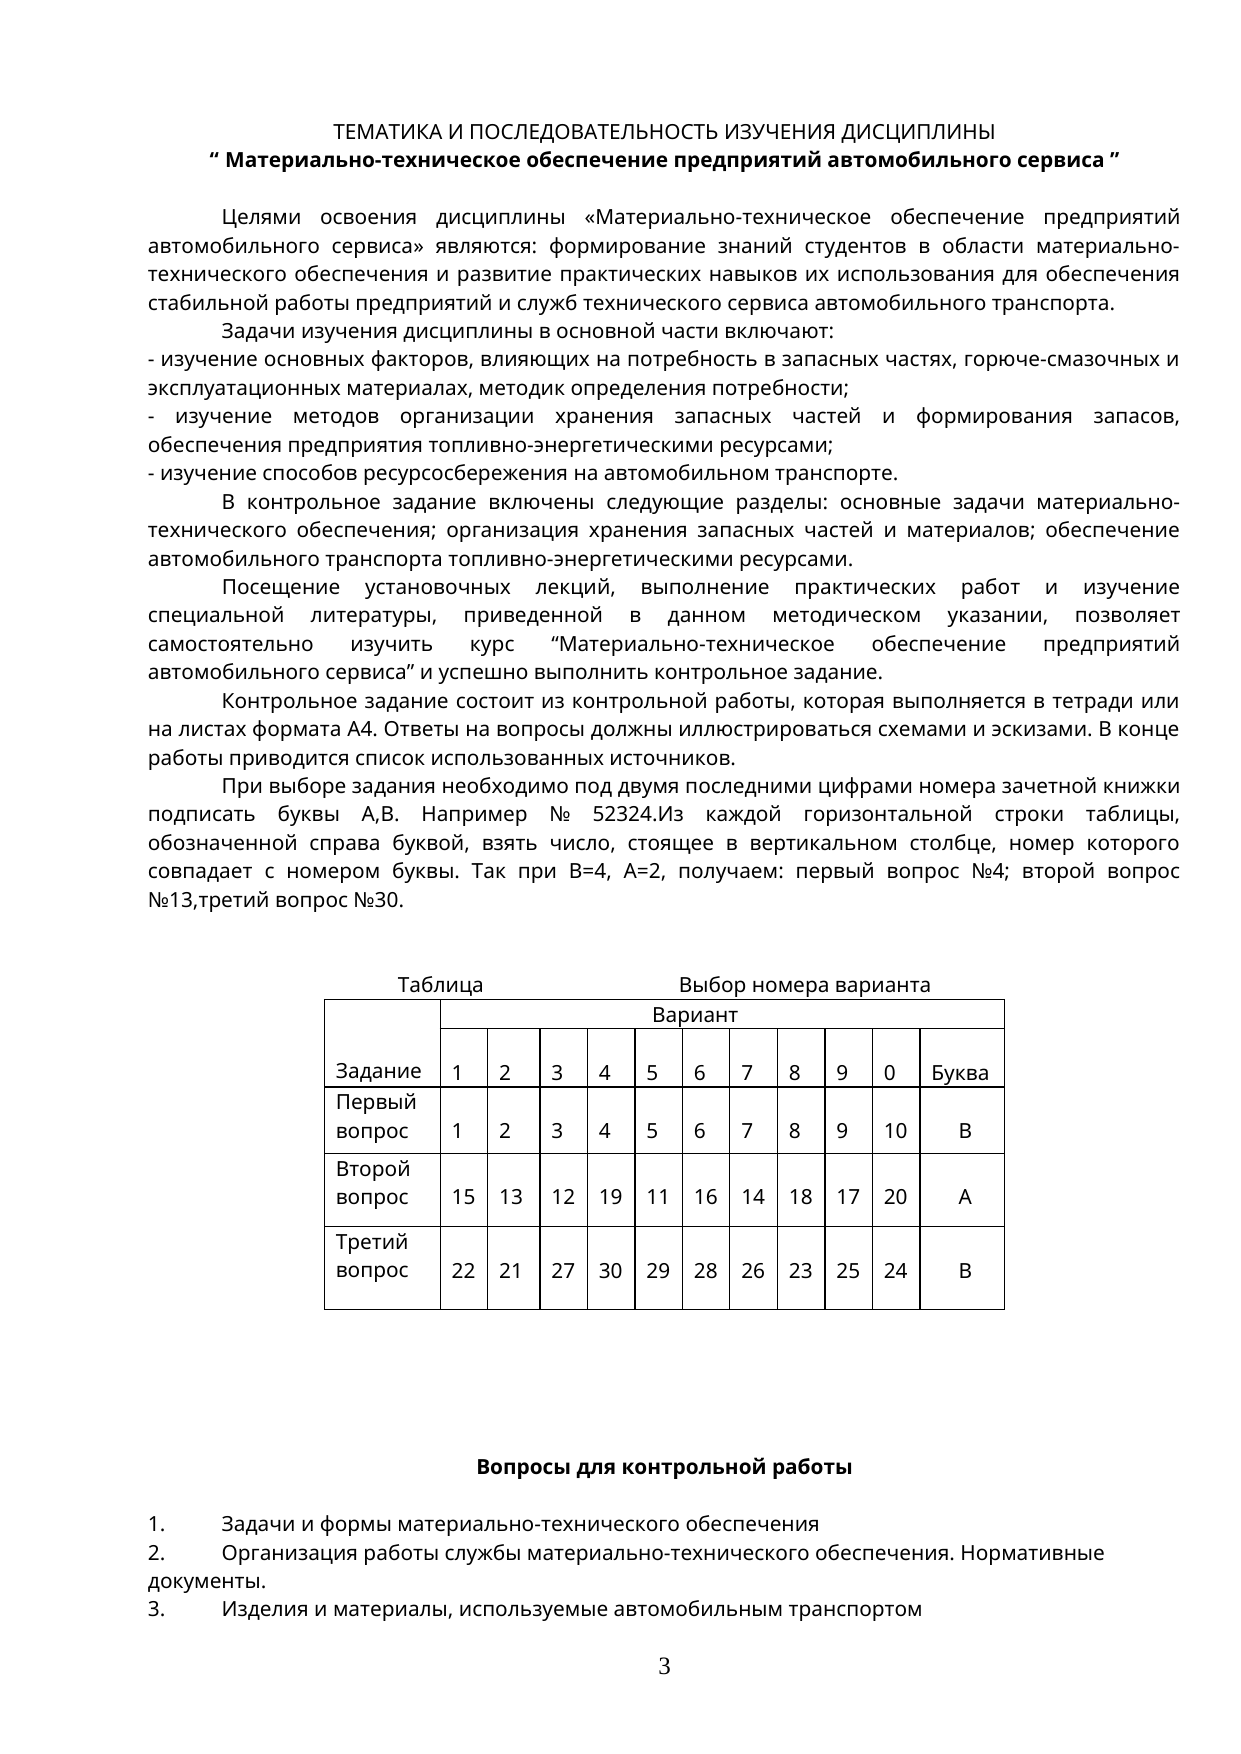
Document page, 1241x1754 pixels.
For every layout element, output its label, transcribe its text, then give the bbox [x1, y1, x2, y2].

list Организация работы службы материально-технического обеспечения. Нормативные документы. [148, 1538, 1181, 1594]
table_cell 8 [778, 1029, 824, 1086]
text Контрольное задание состоит из контрольной работы, которая выполняется в тетради или на листах формата А4. Ответы на вопросы должны иллюстрироваться схемами и эскизами. В конце работы приводится список использованных источников. [148, 686, 1181, 771]
table_cell 21 [488, 1227, 539, 1309]
table_cell В [921, 1227, 1004, 1309]
text Задачи изучения дисциплины в основной части включают: [148, 316, 1181, 344]
table_cell В [921, 1088, 1004, 1153]
table_header Вариант [441, 1000, 1004, 1028]
text Вопросы для контрольной работы [148, 1452, 1181, 1481]
table_cell 8 [778, 1088, 824, 1153]
table_cell 5 [636, 1029, 682, 1086]
table_cell А [921, 1154, 1004, 1226]
text - изучение способов ресурсосбережения на автомобильном транспорте. [148, 458, 1181, 487]
table_cell 29 [636, 1227, 682, 1309]
table_cell 7 [730, 1088, 777, 1153]
table_cell 16 [683, 1154, 729, 1226]
table_cell 6 [683, 1088, 729, 1153]
table_cell 11 [636, 1154, 682, 1226]
text При выборе задания необходимо под двумя последними цифрами номера зачетной книжки подписать буквы А,В. Например № 52324.Из каждой горизонтальной строки таблицы, обозначенной справа буквой, взять число, стоящее в вертикальном столбце, номер которого совпадает с номером буквы. Так при В=4, А=2, получаем: первый вопрос №4; второй вопрос №13,третий вопрос №30. [148, 771, 1181, 913]
table_cell 17 [826, 1154, 872, 1226]
table_cell 22 [441, 1227, 487, 1309]
text Целями освоения дисциплины «Материально-техническое обеспечение предприятий автомобильного сервиса» являются: формирование знаний студентов в области материально-технического обеспечения и развитие практических навыков их использования для обеспечения стабильной работы предприятий и служб технического сервиса автомобильного транспорта. [148, 202, 1181, 316]
text Таблица Выбор номера варианта [148, 970, 1181, 999]
table_cell 28 [683, 1227, 729, 1309]
table_cell 14 [730, 1154, 777, 1226]
list Изделия и материалы, используемые автомобильным транспортом [148, 1594, 1181, 1623]
text В контрольное задание включены следующие разделы: основные задачи материально-технического обеспечения; организация хранения запасных частей и материалов; обеспечение автомобильного транспорта топливно-энергетическими ресурсами. [148, 487, 1181, 572]
table_cell 10 [873, 1088, 919, 1153]
table_cell 1 [441, 1029, 487, 1086]
table_cell Первый вопрос [325, 1088, 440, 1153]
table_cell 25 [826, 1227, 872, 1309]
table_cell 18 [778, 1154, 824, 1226]
table_cell 23 [778, 1227, 824, 1309]
table_cell Второй вопрос [325, 1154, 440, 1226]
list Задачи и формы материально-технического обеспечения [148, 1509, 1181, 1538]
table_cell 2 [488, 1088, 539, 1153]
table_cell 13 [488, 1154, 539, 1226]
text - изучение основных факторов, влияющих на потребность в запасных частях, горюче-смазочных и эксплуатационных материалах, методик определения потребности; [148, 344, 1181, 401]
text Посещение установочных лекций, выполнение практических работ и изучение специальной литературы, приведенной в данном методическом указании, позволяет самостоятельно изучить курс “Материально-техническое обеспечение предприятий автомобильного сервиса” и успешно выполнить контрольное задание. [148, 572, 1181, 686]
subtitle “ Материально-техническое обеспечение предприятий автомобильного сервиса ” [148, 146, 1181, 174]
table_cell 24 [873, 1227, 919, 1309]
table_cell 7 [730, 1029, 777, 1086]
table_cell Буква [921, 1029, 1004, 1086]
table_cell 4 [588, 1029, 634, 1086]
table_cell 19 [588, 1154, 634, 1226]
table_cell 9 [826, 1029, 872, 1086]
table_cell 20 [873, 1154, 919, 1226]
table_cell 0 [873, 1029, 919, 1086]
text - изучение методов организации хранения запасных частей и формирования запасов, обеспечения предприятия топливно-энергетическими ресурсами; [148, 401, 1181, 458]
table_cell 5 [636, 1088, 682, 1153]
table_cell Третий вопрос [325, 1227, 440, 1309]
table_cell 26 [730, 1227, 777, 1309]
table_cell 15 [441, 1154, 487, 1226]
table_cell 2 [488, 1029, 539, 1086]
table_cell 6 [683, 1029, 729, 1086]
table_cell 9 [826, 1088, 872, 1153]
table_cell 1 [441, 1088, 487, 1153]
table_cell 3 [541, 1088, 587, 1153]
table_cell 12 [541, 1154, 587, 1226]
table_cell 27 [541, 1227, 587, 1309]
table_cell 3 [541, 1029, 587, 1086]
table_header Задание [325, 1000, 440, 1086]
table_cell 30 [588, 1227, 634, 1309]
table_cell 4 [588, 1088, 634, 1153]
text ТЕМАТИКА И ПОСЛЕДОВАТЕЛЬНОСТЬ ИЗУЧЕНИЯ ДИСЦИПЛИНЫ [148, 117, 1181, 146]
